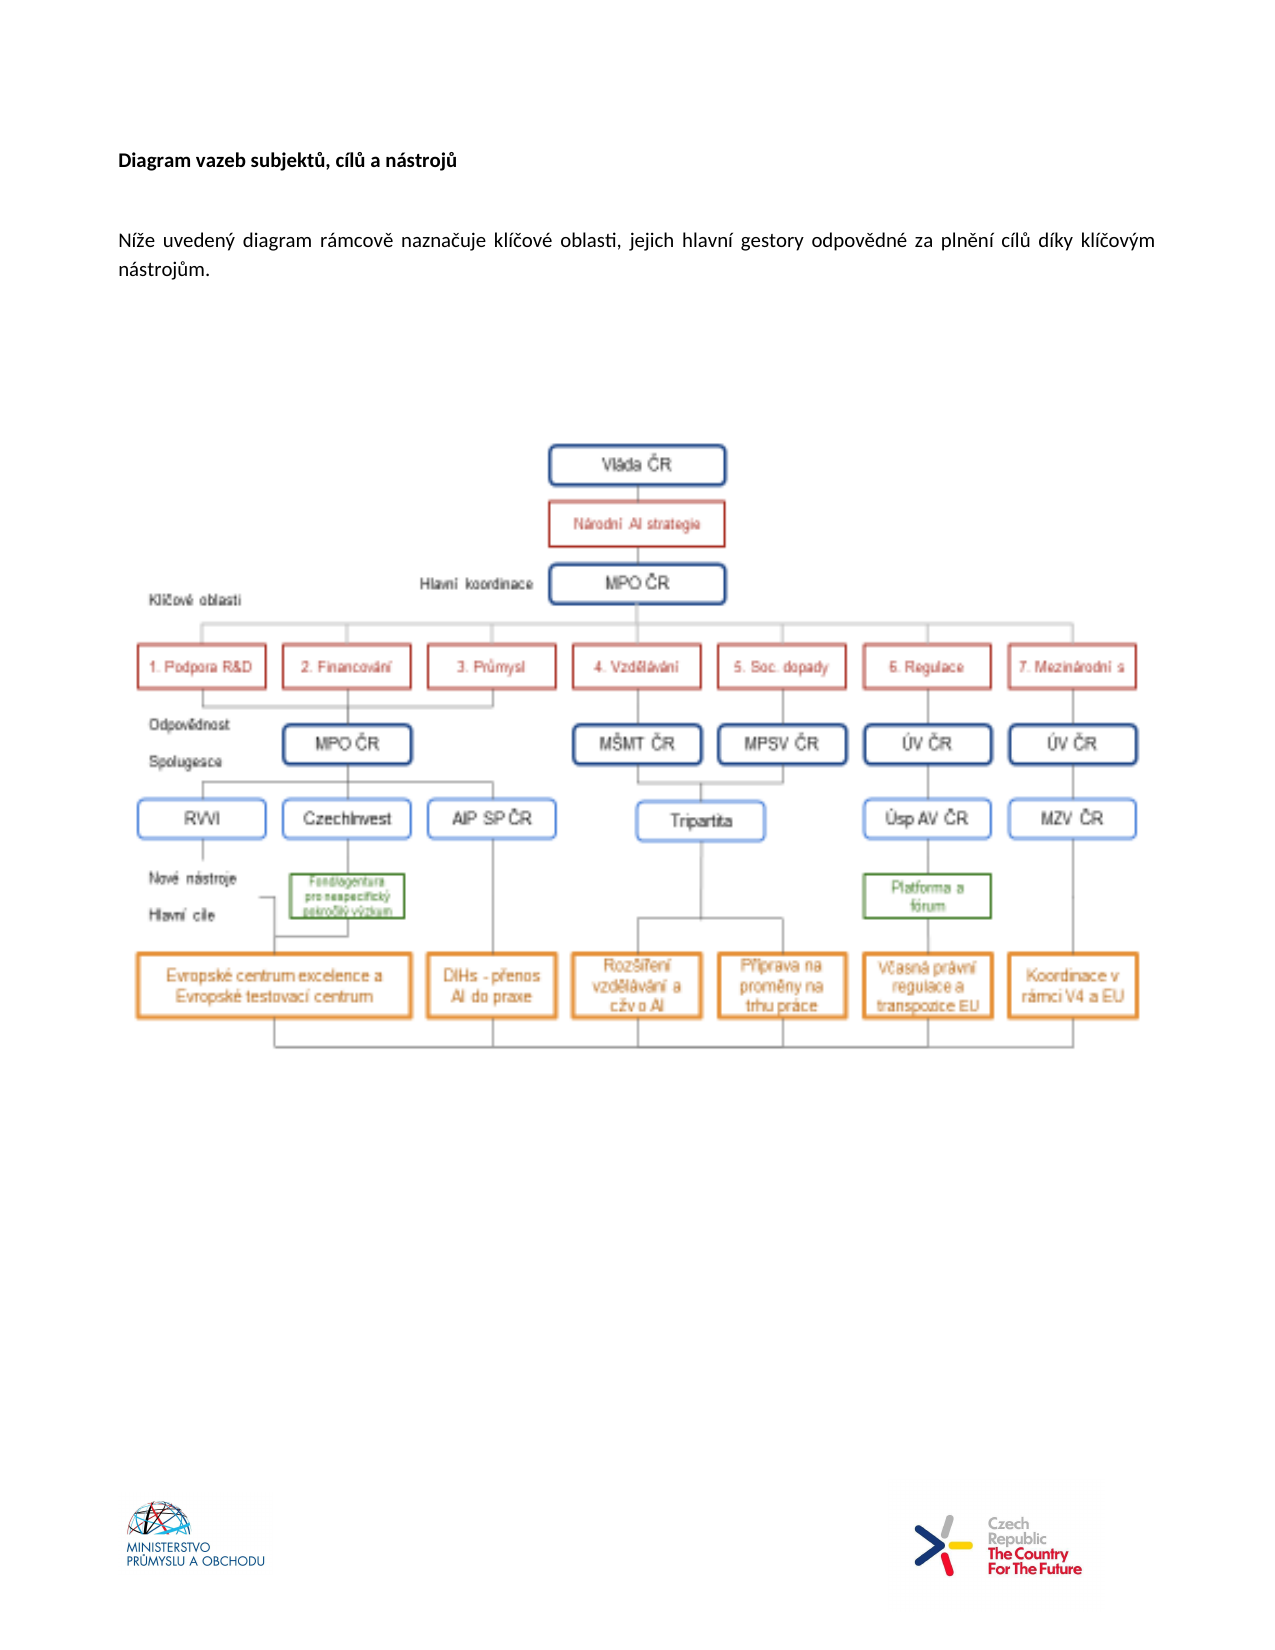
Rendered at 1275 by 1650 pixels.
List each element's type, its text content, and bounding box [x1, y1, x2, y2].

picture [118, 433, 1157, 1056]
text Diagram vazeb subjektů, cílů a nástrojů [118, 147, 1157, 173]
picture [118, 1492, 273, 1575]
picture [888, 1479, 1105, 1612]
text Níže uvedený diagram rámcově naznačuje klíčové oblasti, jejich hlavní gestory odpovědné za plnění cílů díky klíčovým nástrojům. [118, 227, 1157, 282]
